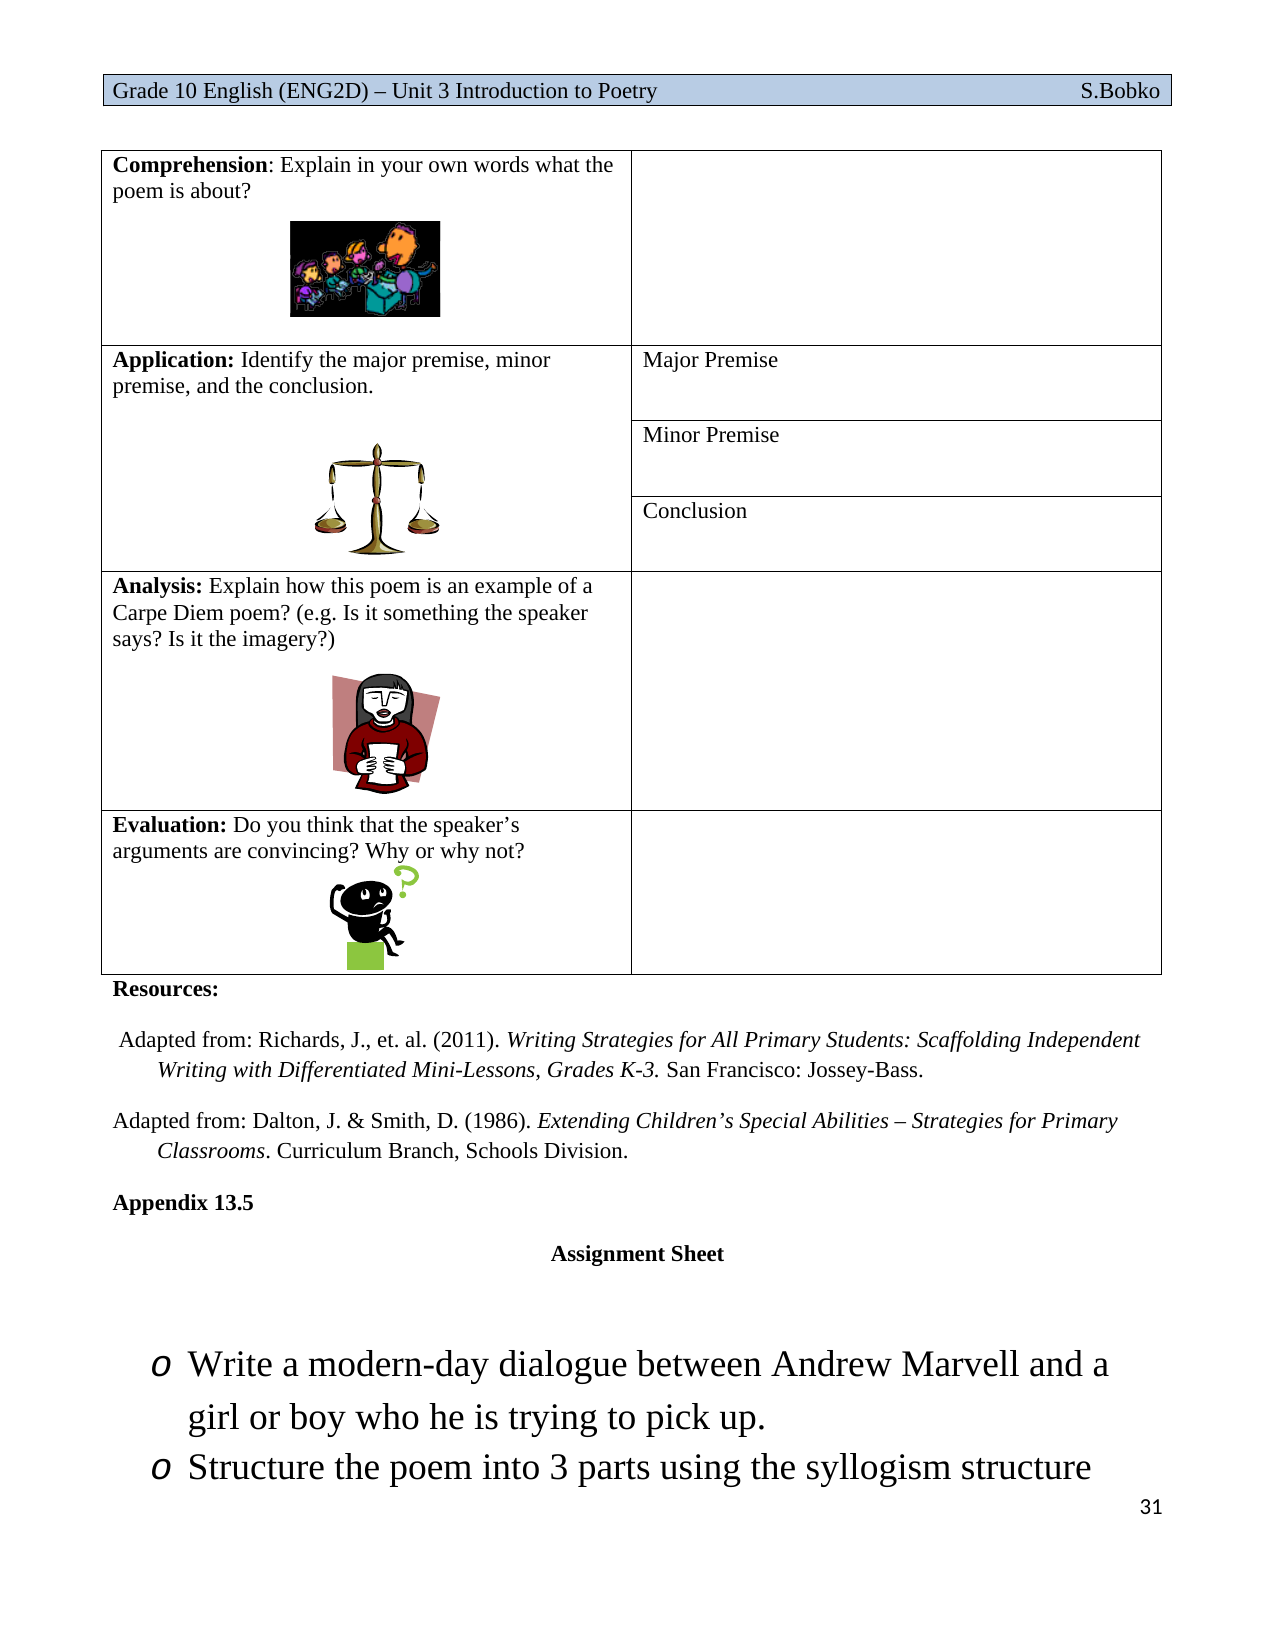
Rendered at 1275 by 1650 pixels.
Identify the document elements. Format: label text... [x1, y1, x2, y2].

list Write a modern-day dialogue between Andrew Marvell and a girl or boy who he is trying to pick up. [150, 1342, 1162, 1438]
table_cell Comprehension: Explain in your own words what the poem is about? [102, 151, 631, 345]
table_cell Conclusion [632, 497, 1161, 571]
list Structure the poem into 3 parts using the syllogism structure [150, 1444, 1162, 1490]
table_cell Application: Identify the major premise, minor premise, and the conclusion. [102, 346, 631, 571]
table_cell Analysis: Explain how this poem is an example of a Carpe Diem poem? (e.g. Is it something the speaker says? Is it the imagery?) [102, 572, 631, 810]
table_cell Evaluation: Do you think that the speaker’s arguments are convincing? Why or why not? [102, 811, 631, 974]
text Adapted from: Richards, J., et. al. (2011). Writing Strategies for All Primary Students: Scaffolding Independent Writing with Differentiated Mini-Lessons, Grades K-3. San Francisco: Jossey-Bass. [112, 1026, 1162, 1083]
table_cell [632, 811, 1161, 974]
table_cell Minor Premise [632, 421, 1161, 496]
text Resources: [112, 975, 1162, 1001]
text Adapted from: Dalton, J. & Smith, D. (1986). Extending Children’s Special Abilities – Strategies for Primary Classrooms. Curriculum Branch, Schools Division. [112, 1107, 1162, 1164]
text Assignment Sheet [112, 1240, 1162, 1266]
table_cell Major Premise [632, 346, 1161, 420]
text Appendix 13.5 [112, 1189, 1162, 1215]
table_cell [632, 151, 1161, 345]
table_cell [632, 572, 1161, 810]
